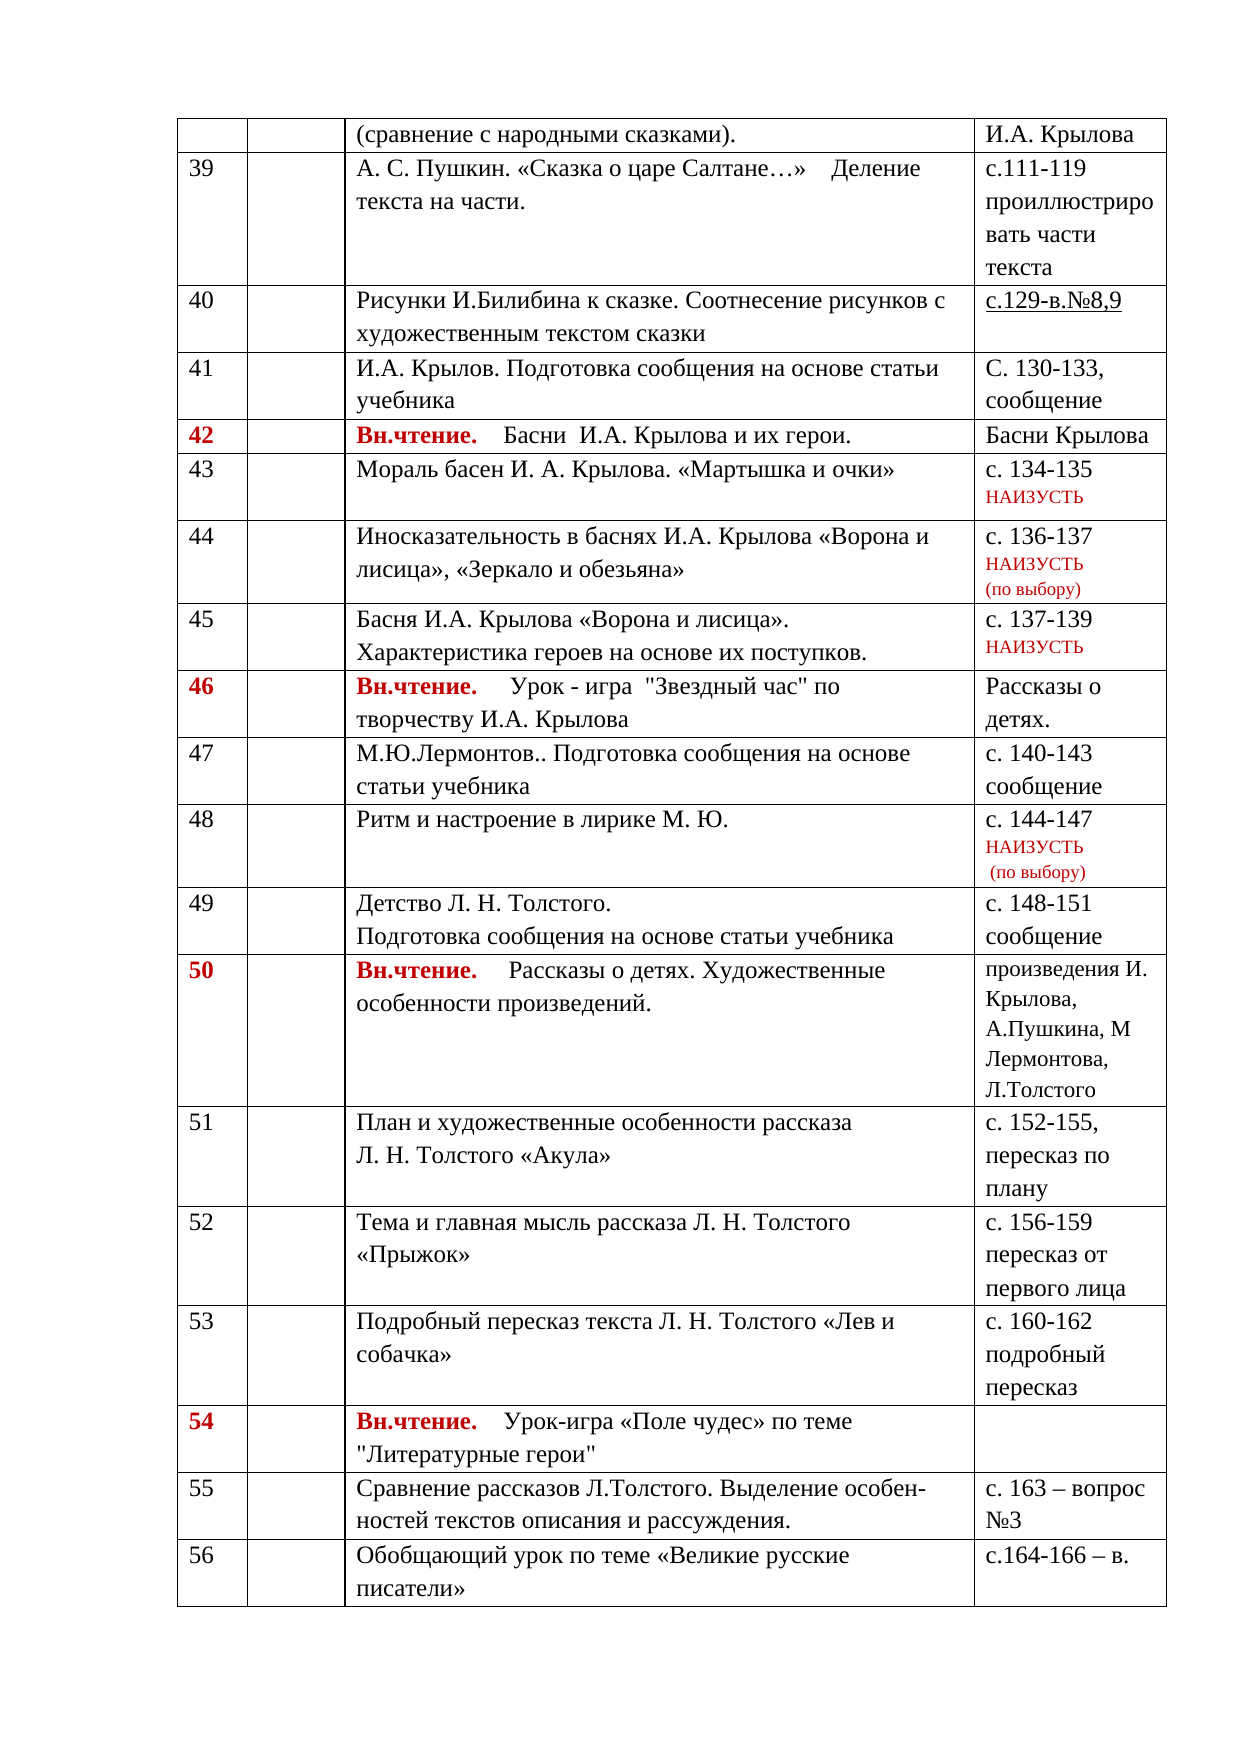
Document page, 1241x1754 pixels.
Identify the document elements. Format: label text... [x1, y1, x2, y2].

table_cell 50 [178, 955, 247, 1106]
table_cell с.164-166 – в. [975, 1540, 1166, 1606]
table_cell Мораль басен И. А. Крылова. «Мартышка и очки» [346, 454, 974, 520]
table_cell [248, 1473, 344, 1539]
table_cell [248, 604, 344, 670]
table_cell [248, 286, 344, 352]
table_cell [248, 671, 344, 737]
table_cell с. 134-135 НАИЗУСТЬ [975, 454, 1166, 520]
table_cell с. 137-139 НАИЗУСТЬ [975, 604, 1166, 670]
table_cell 38 [178, 119, 247, 152]
table_cell с.111-119 проиллюстрировать части текста [975, 153, 1166, 284]
table_cell 41 [178, 353, 247, 419]
table_cell [248, 1207, 344, 1305]
table_cell с. 163 – вопрос №3 [975, 1473, 1166, 1539]
table_cell Обобщающий урок по теме «Великие русские писатели» [346, 1540, 974, 1606]
table_cell Сравнение рассказов Л.Толстого. Выделение особен-ностей текстов описания и рассуждения. [346, 1473, 974, 1539]
table_cell с. 136-137 НАИЗУСТЬ (по выбору) [975, 521, 1166, 603]
table_cell [248, 738, 344, 803]
table_cell 42 [178, 420, 247, 453]
table_cell 56 [178, 1540, 247, 1606]
table_cell 54 [178, 1406, 247, 1472]
table_cell 48 [178, 805, 247, 887]
table_cell План и художественные особенности рассказа Л. Н. Толстого «Акула» [346, 1107, 974, 1206]
table_cell произведения И. Крылова, А.Пушкина, М Лермонтова, Л.Толстого [975, 955, 1166, 1106]
table_cell 53 [178, 1306, 247, 1405]
table_cell Детство Л. Н. Толстого. Подготовка сообщения на основе статьи учебника [346, 888, 974, 954]
table_cell [975, 1406, 1166, 1472]
table_cell [248, 353, 344, 419]
table_cell М.Ю.Лермонтов.. Подготовка сообщения на основе статьи учебника [346, 738, 974, 803]
table_cell А. С. Пушкин. «Сказка о царе Салтане…» Деление текста на части. [346, 153, 974, 284]
table_cell И.А. Крылов. Подготовка сообщения на основе статьи учебника [346, 353, 974, 419]
table_cell Тема и главная мысль рассказа Л. Н. Толстого «Прыжок» [346, 1207, 974, 1305]
table_cell [248, 888, 344, 954]
table_cell 52 [178, 1207, 247, 1305]
table_cell [248, 1540, 344, 1606]
table_cell С. 130-133, сообщение [975, 353, 1166, 419]
table_cell Вн.чтение. Урок-игра «Поле чудес» по теме "Литературные герои" [346, 1406, 974, 1472]
table_cell с. 160-162 подробный пересказ [975, 1306, 1166, 1405]
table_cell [346, 119, 974, 152]
table_cell с. 140-143 сообщение [975, 738, 1166, 803]
table_cell Ритм и настроение в лирике М. Ю. [346, 805, 974, 887]
table_cell [248, 420, 344, 453]
table_cell Подробный пересказ текста Л. Н. Толстого «Лев и собачка» [346, 1306, 974, 1405]
table_cell [248, 119, 344, 152]
table_cell 43 [178, 454, 247, 520]
table_cell Рассказы о детях. [975, 671, 1166, 737]
table_cell [248, 1406, 344, 1472]
table_cell [248, 805, 344, 887]
table_cell Басня И.А. Крылова «Ворона и лисица». Характеристика героев на основе их поступков. [346, 604, 974, 670]
table_cell [248, 153, 344, 284]
table_cell 49 [178, 888, 247, 954]
table_cell [248, 1306, 344, 1405]
table_cell с. 156-159 пересказ от первого лица [975, 1207, 1166, 1305]
table_cell Басни И.А. Крылова [975, 119, 1166, 152]
table_cell с.129-в.№8,9 [975, 286, 1166, 352]
table_cell Вн.чтение. Басни И.А. Крылова и их герои. [346, 420, 974, 453]
table_cell с. 144-147 НАИЗУСТЬ (по выбору) [975, 805, 1166, 887]
table_cell 40 [178, 286, 247, 352]
table_cell Вн.чтение. Рассказы о детях. Художественные особенности произведений. [346, 955, 974, 1106]
table_cell с. 152-155, пересказ по плану [975, 1107, 1166, 1206]
table_cell 46 [178, 671, 247, 737]
table_cell 39 [178, 153, 247, 284]
table_cell Иносказательность в баснях И.А. Крылова «Ворона и лисица», «Зеркало и обезьяна» [346, 521, 974, 603]
table_cell [248, 521, 344, 603]
table_cell [248, 454, 344, 520]
table_cell Вн.чтение. Урок - игра "Звездный час" по творчеству И.А. Крылова [346, 671, 974, 737]
table_cell 44 [178, 521, 247, 603]
table_cell [248, 1107, 344, 1206]
table_cell 45 [178, 604, 247, 670]
table_cell 51 [178, 1107, 247, 1206]
table_cell с. 148-151 сообщение [975, 888, 1166, 954]
table_cell Рисунки И.Билибина к сказке. Соотнесение рисунков с художественным текстом сказки [346, 286, 974, 352]
table_cell 55 [178, 1473, 247, 1539]
table_cell [248, 955, 344, 1106]
table_cell Басни Крылова [975, 420, 1166, 453]
table_cell 47 [178, 738, 247, 803]
